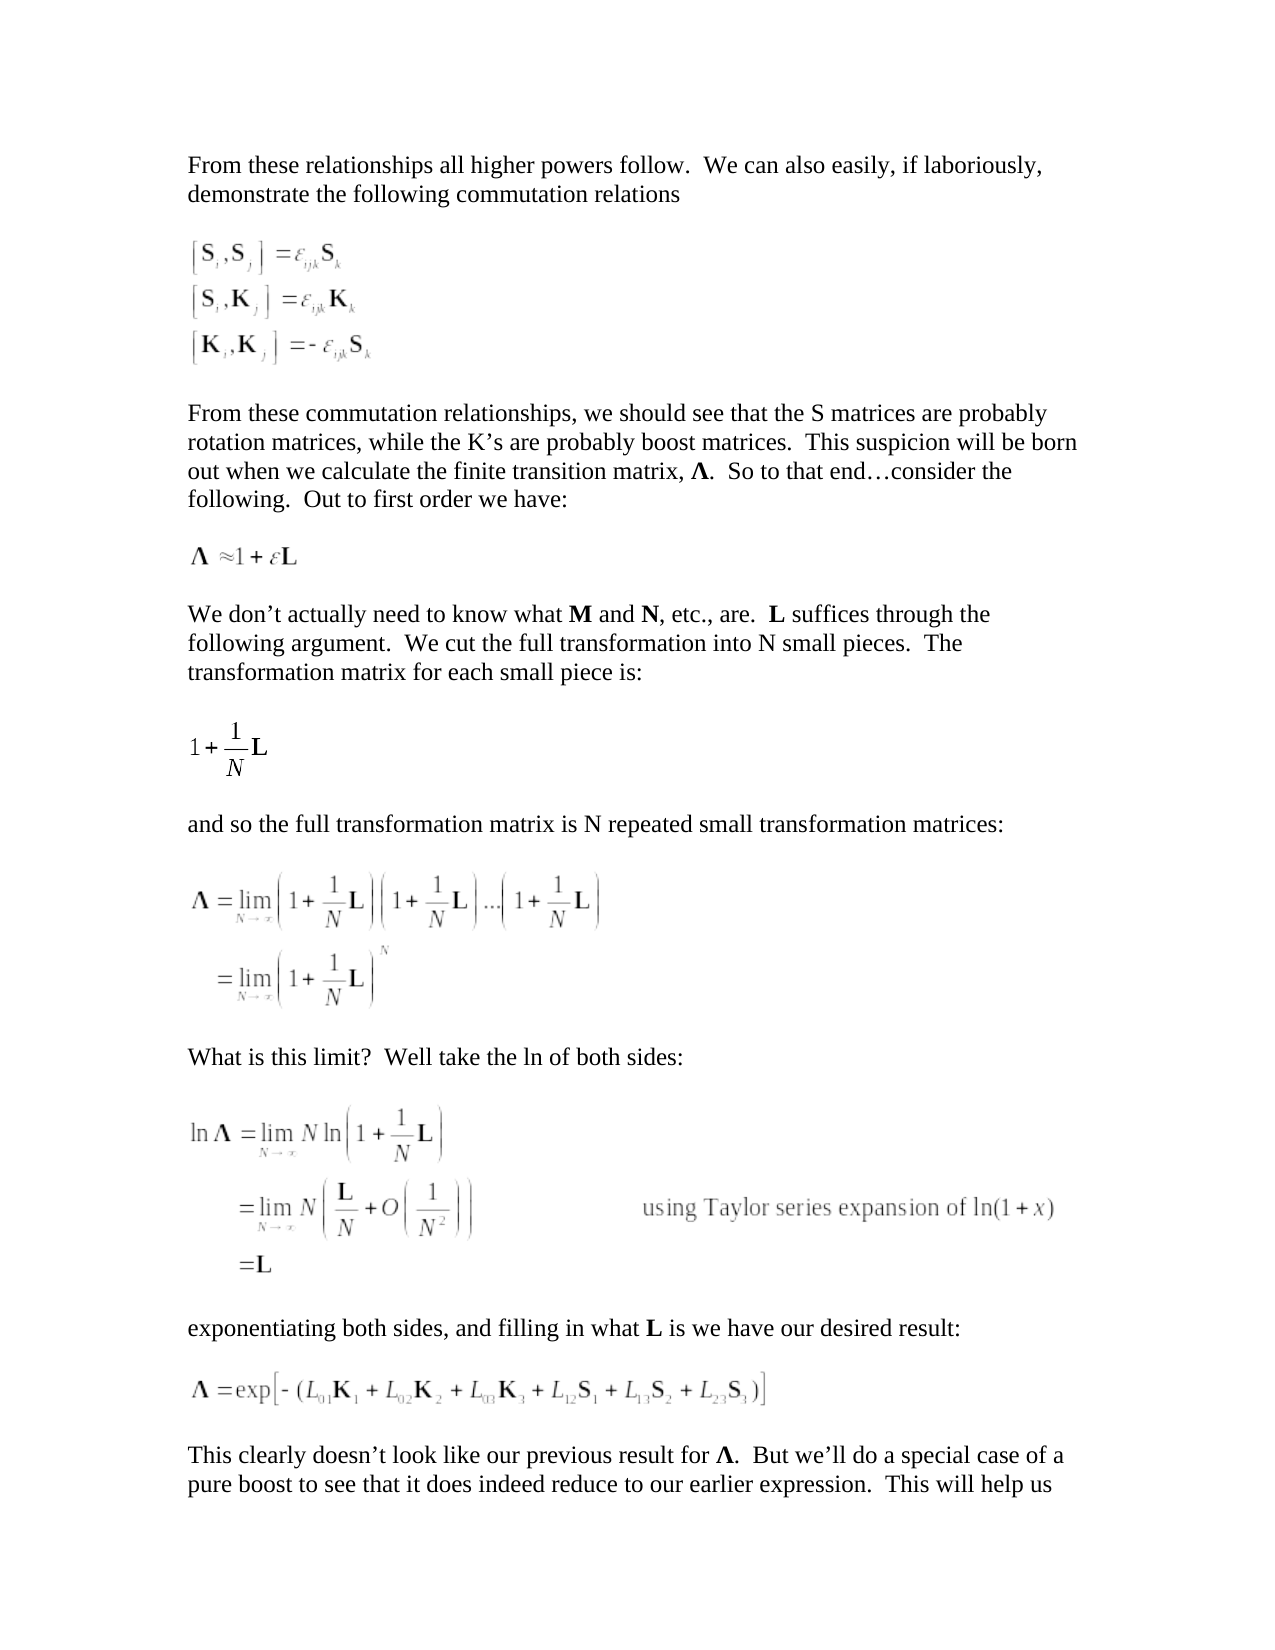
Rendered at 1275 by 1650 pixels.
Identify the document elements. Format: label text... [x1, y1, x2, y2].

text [187, 1441, 1087, 1498]
text What is this limit? Well take the ln of both sides: [187, 1042, 1087, 1071]
text exponentiating both sides, and filling in what L is we have our desired result: [187, 1313, 1087, 1341]
text From these commutation relationships, we should see that the S matrices are probably rotation matrices, while the K’s are probably boost matrices. This suspicion will be born out when we calculate the finite transition matrix, Λ. So to that end…consider the following. Out to first order we have: [187, 398, 1087, 513]
text We don’t actually need to know what M and N, etc., are. L suffices through the following argument. We cut the full transformation into N small pieces. The transformation matrix for each small piece is: [187, 599, 1087, 686]
text From these relationships all higher powers follow. We can also easily, if laboriously, demonstrate the following commutation relations [187, 150, 1087, 207]
text and so the full transformation matrix is N repeated small transformation matrices: [187, 809, 1087, 838]
